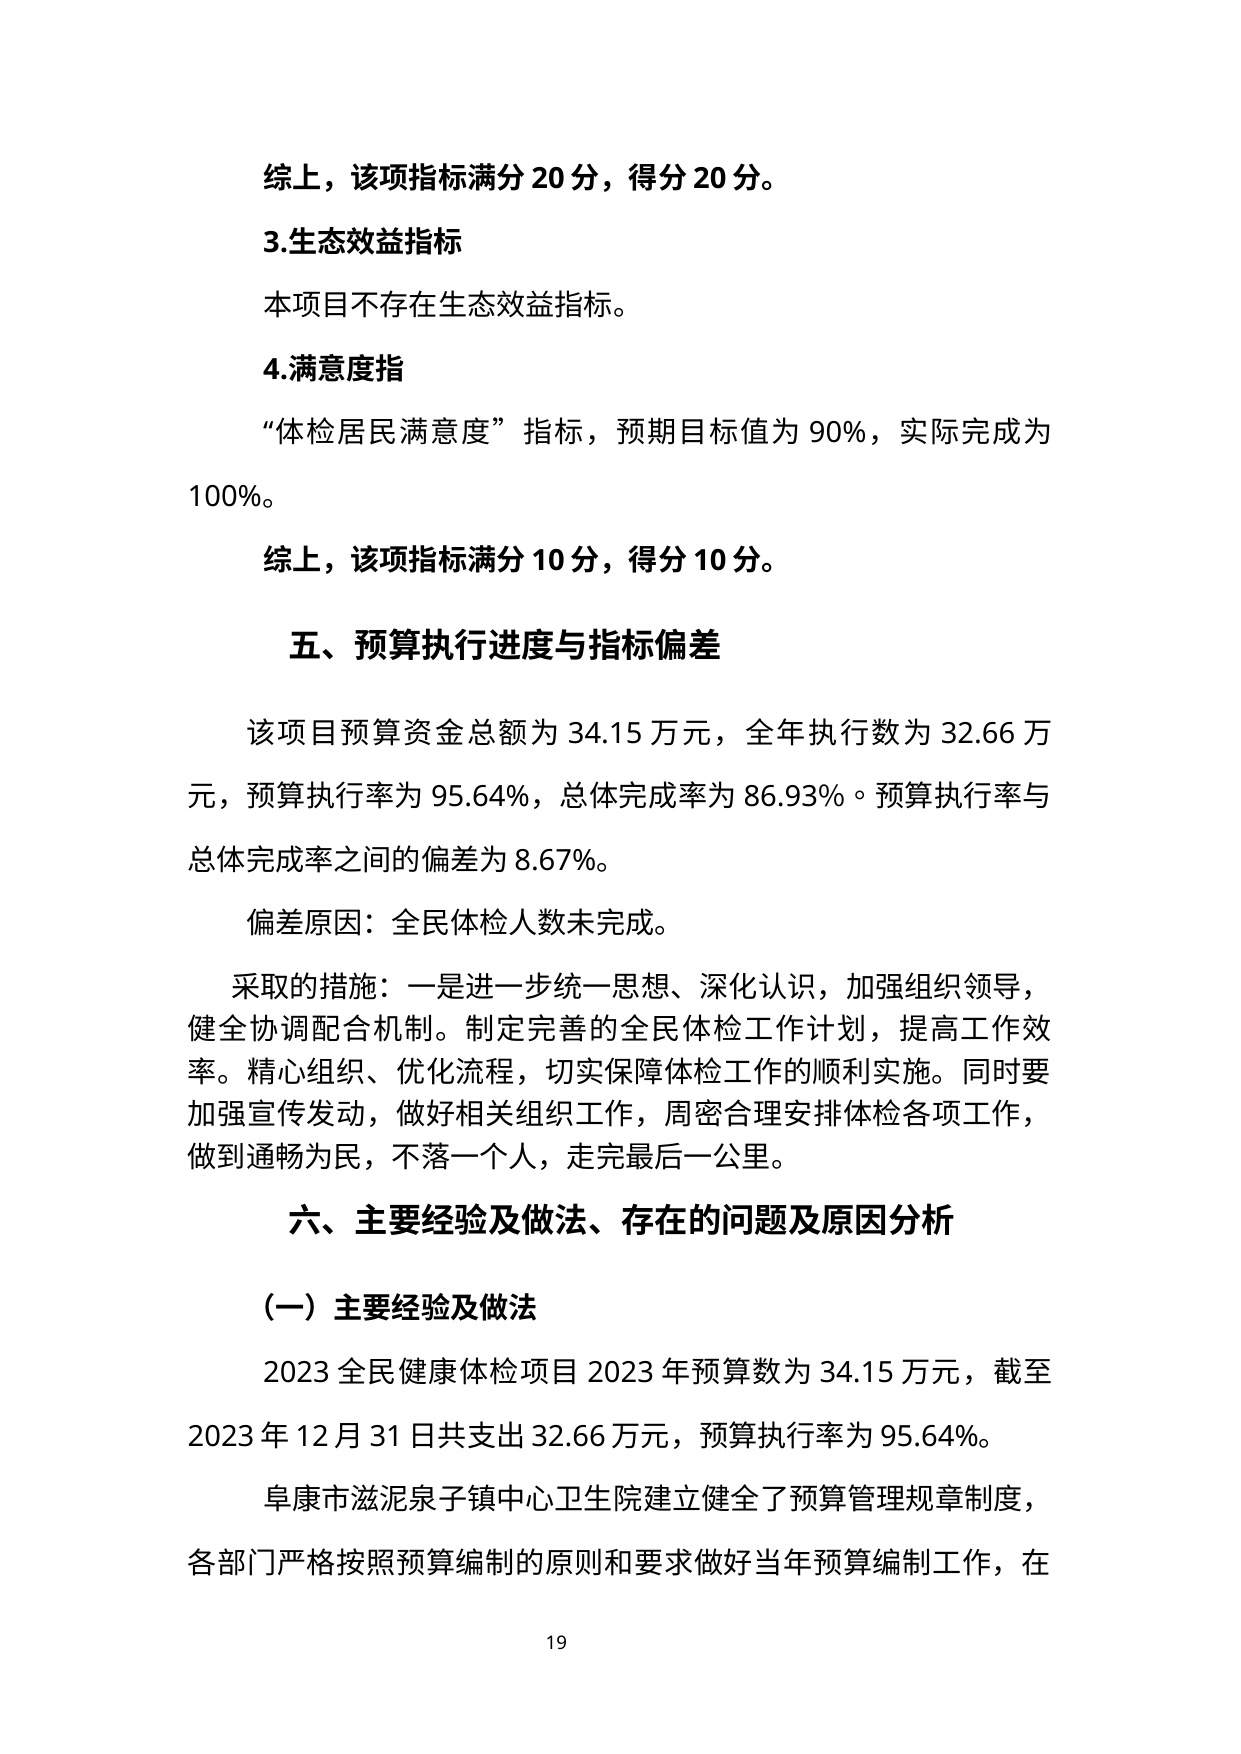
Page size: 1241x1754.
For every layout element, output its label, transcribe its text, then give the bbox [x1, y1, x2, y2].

text “体检居民满意度”指标，预期目标值为90%，实际完成为100%。 [187, 409, 1053, 515]
subtitle 五、预算执行进度与指标偏差 [187, 600, 1053, 685]
text 4.满意度指 [187, 345, 1053, 388]
text 综上，该项指标满分10分，得分10分。 [187, 536, 1053, 579]
text 该项目预算资金总额为34.15万元，全年执行数为32.66万元，预算执行率为95.64%，总体完成率为86.93%。预算执行率与总体完成率之间的偏差为8.67%。 [187, 709, 1053, 879]
text 采取的措施：一是进一步统一思想、深化认识，加强组织领导，健全协调配合机制。制定完善的全民体检工作计划，提高工作效率。精心组织、优化流程，切实保障体检工作的顺利实施。同时要加强宣传发动，做好相关组织工作，周密合理安排体检各项工作，做到通畅为民，不落一个人，走完最后一公里。 [187, 963, 1053, 1176]
text 3.生态效益指标 [187, 218, 1053, 261]
text 2023全民健康体检项目2023年预算数为34.15万元，截至2023年12月31日共支出32.66万元，预算执行率为95.64%。 [187, 1348, 1053, 1455]
list （一）主要经验及做法 [246, 1285, 1053, 1327]
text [187, 1476, 1053, 1582]
text 本项目不存在生态效益指标。 [187, 282, 1053, 324]
text 偏差原因：全民体检人数未完成。 [187, 900, 1053, 942]
text 综上，该项指标满分20分，得分20分。 [187, 154, 1053, 197]
subtitle 六、主要经验及做法、存在的问题及原因分析 [187, 1176, 1053, 1261]
